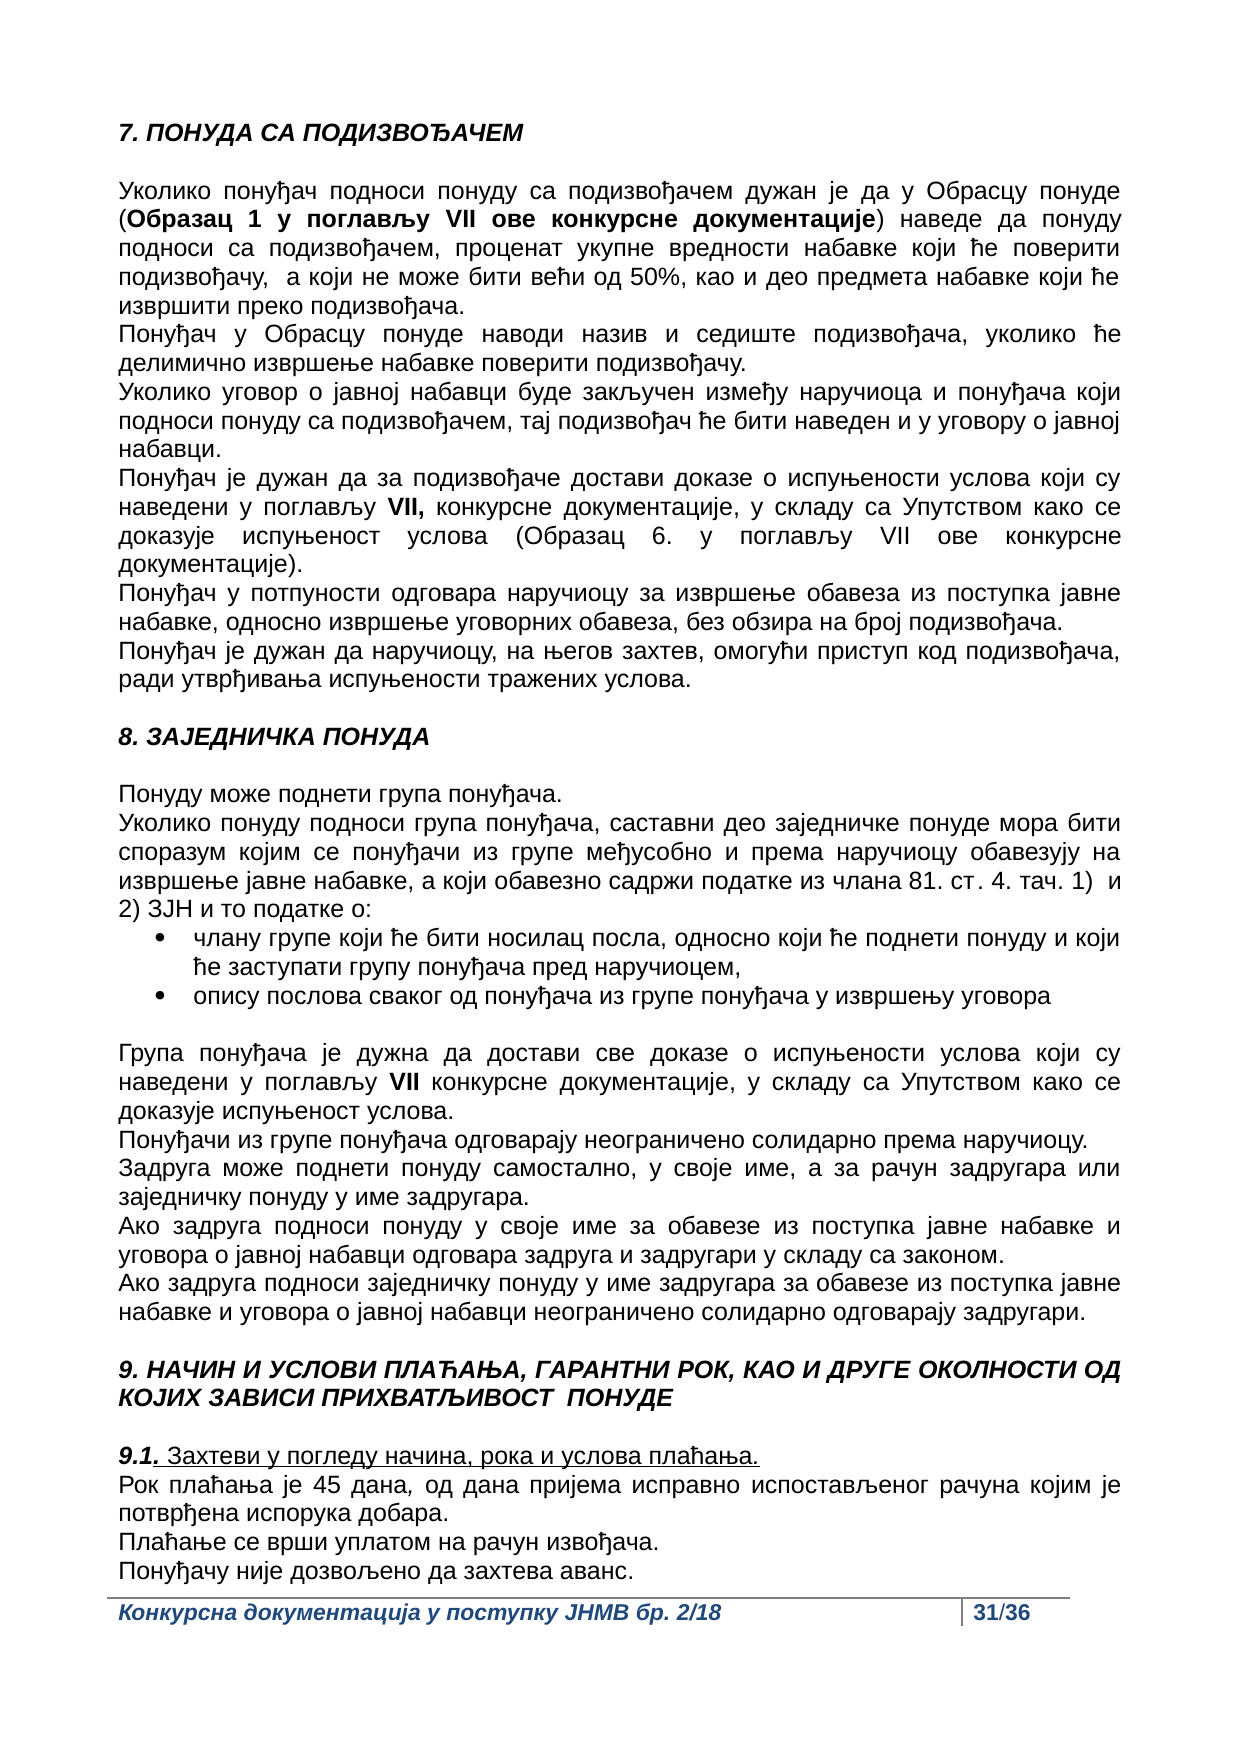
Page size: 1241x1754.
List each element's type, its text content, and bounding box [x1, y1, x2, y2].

text Понуђач је дужан да за подизвођаче достави доказе о испуњености услова који су наведени у поглављу VII, конкурсне документације, у складу са Упутством како се доказује испуњеност услова (Образац 6. у поглављу VII ове конкурсне документације). [118, 463, 1122, 578]
list члану групе који ће бити носилац посла, односно који ће поднети понуду и који ће заступати групу понуђача пред наручиоцем, [156, 923, 1122, 981]
text Уколико понуду подноси група понуђача, саставни део заједничке понуде мора бити споразум којим се понуђачи из групе међусобно и према наручиоцу обавезују на извршење јавне набавке, а који обавезно садржи податке из члана 81. ст. 4. тач. 1) и 2) ЗЈН и то податке о: [118, 808, 1122, 923]
text Ако задруга подноси понуду у своје име за обавезе из поступка јавне набавке и уговора о јавној набавци одговара задруга и задругари у складу са законом. [118, 1211, 1122, 1268]
text Понуђачи из групе понуђача одговарају неограничено солидарно према наручиоцу. [118, 1125, 1122, 1153]
text Група понуђача је дужна да достави све доказе о испуњености услова који су наведени у поглављу VII конкурсне документације, у складу са Упутством како се доказује испуњеност услова. [118, 1038, 1122, 1125]
text Рок плаћања је 45 дана, од дана пријема исправно испостављеног рачуна којим је потврђена испорука добара. [118, 1470, 1122, 1527]
text Задруга може поднети понуду самостално, у своје име, а за рачун задругара или заједничку понуду у име задругара. [118, 1153, 1122, 1211]
text Уколико уговор о јавној набавци буде закључен између наручиоца и понуђача који подноси понуду са подизвођачем, тај подизвођач ће бити наведен и у уговору о јавној набавци. [118, 377, 1122, 463]
text Понуђач у потпуности одговара наручиоцу за извршење обавеза из поступка јавне набавке, односно извршење уговорних обавеза, без обзира на број подизвођача. [118, 578, 1122, 636]
text Понуду може поднети група понуђача. [118, 779, 1122, 808]
text 9. НАЧИН И УСЛОВИ ПЛАЋАЊА, ГАРАНТНИ РОК, КАО И ДРУГЕ ОКОЛНОСТИ ОД КОЈИХ ЗАВИСИ ПРИХВАТЉИВОСТ ПОНУДЕ [118, 1355, 1122, 1412]
list опису послова сваког од понуђача из групе понуђача у извршењу уговора [156, 981, 1122, 1010]
text 7. ПОНУДА СА ПОДИЗВОЂАЧЕМ [118, 118, 1122, 147]
text Понуђач у Обрасцу понуде наводи назив и седиште подизвођача, уколико ће делимично извршење набавке поверити подизвођачу. [118, 319, 1122, 377]
text Плаћање се врши уплатом на рачун извођача. [118, 1527, 1122, 1556]
text 9.1. Захтеви у погледу начина, рока и услова плаћања. [118, 1441, 1122, 1470]
text Понуђач је дужан да наручиоцу, на његов захтев, омогући приступ код подизвођача, ради утврђивања испуњености тражених услова. [118, 636, 1122, 693]
text Ако задруга подноси заједничку понуду у име задругара за обавезе из поступка јавне набавке и уговора о јавној набавци неограничено солидарно одговарају задругари. [118, 1268, 1122, 1326]
text Понуђачу није дозвољено да захтева аванс. [118, 1556, 1122, 1585]
text Уколико понуђач подноси понуду са подизвођачем дужан је да у Обрасцу понуде (Образац 1 у поглављу VII ове конкурсне документације) наведе да понуду подноси са подизвођачем, проценат укупне вредности набавке који ће поверити подизвођачу, а који не може бити већи од 50%, као и део предмета набавке који ће извршити преко подизвођача. [118, 176, 1122, 319]
text 8. ЗАЈЕДНИЧКА ПОНУДА [118, 722, 1122, 751]
